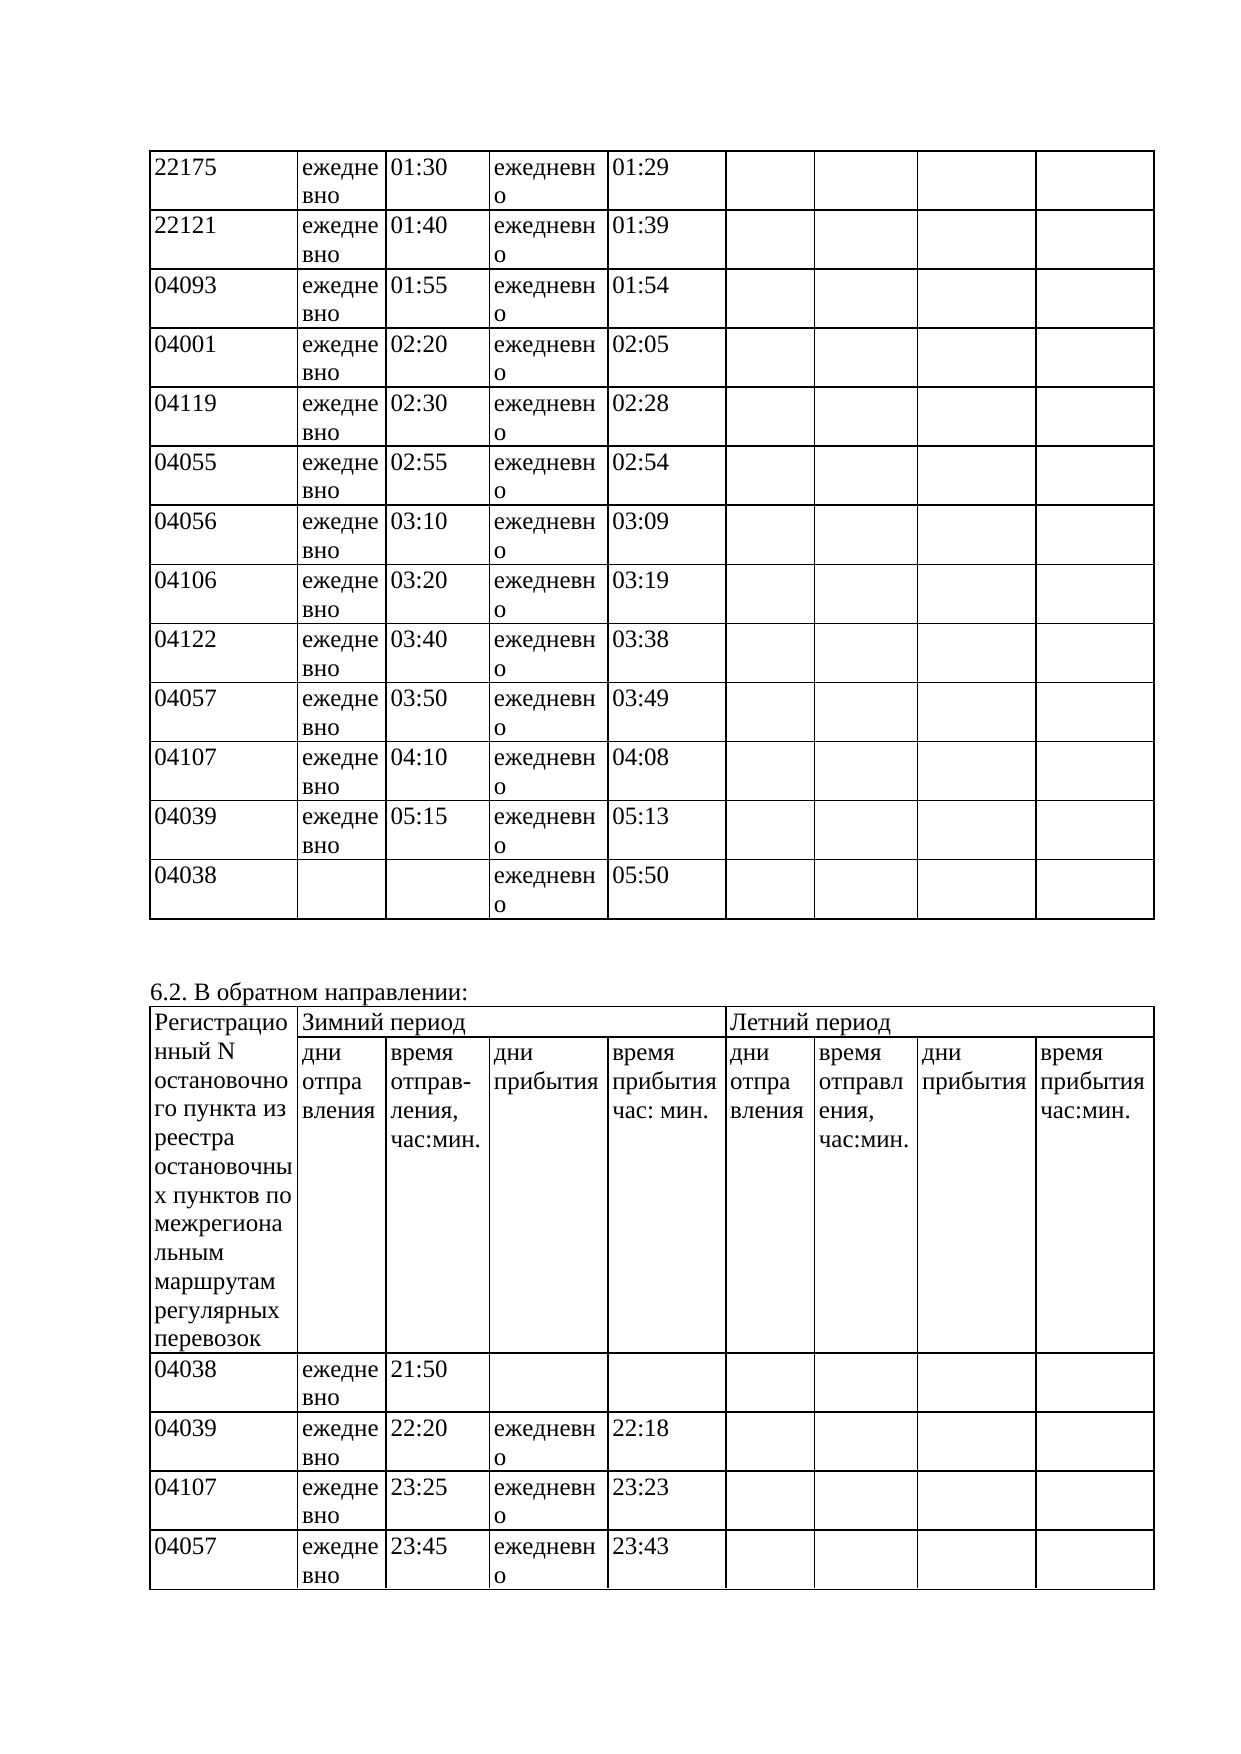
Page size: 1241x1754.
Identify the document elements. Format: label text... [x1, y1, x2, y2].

table_cell [918, 506, 1035, 563]
table_cell 03:19 [609, 565, 725, 622]
table_cell [918, 152, 1035, 209]
table_cell дни прибытия [490, 1038, 607, 1352]
table_cell [918, 211, 1035, 268]
table_cell [815, 801, 917, 859]
table_cell [1037, 565, 1153, 622]
table_cell [918, 1413, 1035, 1470]
table_cell ежедневно [490, 860, 607, 918]
table_cell [918, 1354, 1035, 1411]
table_cell 03:49 [609, 683, 725, 741]
table_cell 01:29 [609, 152, 725, 209]
table_cell 02:28 [609, 388, 725, 445]
table_cell [1037, 742, 1153, 800]
table_cell [727, 329, 814, 386]
table_cell [727, 270, 814, 327]
table_cell [815, 270, 917, 327]
table_cell ежедневно [490, 624, 607, 682]
table_cell [918, 565, 1035, 622]
table_cell 01:39 [609, 211, 725, 268]
table_cell [298, 860, 385, 918]
table_cell [815, 1531, 917, 1588]
table_cell [1037, 270, 1153, 327]
table_cell 02:54 [609, 447, 725, 504]
table_cell [918, 1531, 1035, 1588]
table_cell 03:40 [387, 624, 489, 682]
table_cell 05:50 [609, 860, 725, 918]
table_cell [727, 1413, 814, 1470]
table_cell [815, 860, 917, 918]
table_cell ежедневно [298, 1354, 385, 1411]
table_cell [918, 860, 1035, 918]
table_cell ежедневно [298, 624, 385, 682]
table_cell [1037, 1531, 1153, 1588]
table_cell ежедневно [298, 329, 385, 386]
table_cell [918, 683, 1035, 741]
table_cell 23:45 [387, 1531, 489, 1588]
table_cell [918, 1472, 1035, 1529]
table_cell [815, 742, 917, 800]
table_cell [1037, 1413, 1153, 1470]
table_cell ежедневно [298, 742, 385, 800]
table_header Зимний период [298, 1007, 725, 1036]
table_cell ежедневно [298, 447, 385, 504]
table_cell [918, 447, 1035, 504]
table_cell 04039 [151, 1413, 297, 1470]
table_cell [727, 211, 814, 268]
table_cell 05:15 [387, 801, 489, 859]
table_cell 04119 [151, 388, 297, 445]
table_cell [727, 565, 814, 622]
table_cell [727, 1531, 814, 1588]
table_cell дни отправления [298, 1038, 385, 1352]
table_cell 04039 [151, 801, 297, 859]
table_cell [815, 1354, 917, 1411]
table_cell 22175 [151, 152, 297, 209]
table_cell [1037, 1472, 1153, 1529]
table_cell [727, 388, 814, 445]
table_header Регистрационный N остановочного пункта из реестра остановочных пунктов по межрегиональным маршрутам регулярных перевозок [151, 1007, 297, 1352]
table_cell [1037, 860, 1153, 918]
table_cell 23:43 [609, 1531, 725, 1588]
table_cell 02:20 [387, 329, 489, 386]
table_cell 03:38 [609, 624, 725, 682]
table_cell 04:08 [609, 742, 725, 800]
table_cell [1037, 329, 1153, 386]
table_cell [918, 801, 1035, 859]
table_cell 03:20 [387, 565, 489, 622]
table_cell ежедневно [490, 801, 607, 859]
table_cell 02:05 [609, 329, 725, 386]
table_cell 04107 [151, 1472, 297, 1529]
table_cell ежедневно [298, 1531, 385, 1588]
table_cell 03:09 [609, 506, 725, 563]
table_cell 22:18 [609, 1413, 725, 1470]
table_cell [815, 565, 917, 622]
table_cell 04106 [151, 565, 297, 622]
table_cell дни прибытия [918, 1038, 1035, 1352]
table_cell время отправления, час:мин. [815, 1038, 917, 1352]
table_cell [727, 506, 814, 563]
table_cell 04056 [151, 506, 297, 563]
table_cell [815, 211, 917, 268]
table_cell 04093 [151, 270, 297, 327]
table_cell 03:50 [387, 683, 489, 741]
table_cell 04055 [151, 447, 297, 504]
table_cell 02:30 [387, 388, 489, 445]
table_cell [815, 152, 917, 209]
table_cell ежедневно [298, 565, 385, 622]
table_cell [727, 152, 814, 209]
table_cell ежедневно [490, 152, 607, 209]
table_cell 04122 [151, 624, 297, 682]
table_cell ежедневно [298, 1472, 385, 1529]
table_cell 04107 [151, 742, 297, 800]
table_cell 01:30 [387, 152, 489, 209]
text 6.2. В обратном направлении: [150, 977, 1090, 1006]
table_cell [387, 860, 489, 918]
table_cell [815, 388, 917, 445]
table_cell ежедневно [298, 506, 385, 563]
table_cell ежедневно [490, 1531, 607, 1588]
table_cell 21:50 [387, 1354, 489, 1411]
table_cell [1037, 447, 1153, 504]
table_cell [727, 1354, 814, 1411]
table_cell 23:23 [609, 1472, 725, 1529]
table_cell [1037, 801, 1153, 859]
table_cell 22:20 [387, 1413, 489, 1470]
table_cell [1037, 211, 1153, 268]
table_cell ежедневно [490, 447, 607, 504]
table_cell ежедневно [298, 1413, 385, 1470]
table_cell ежедневно [298, 801, 385, 859]
table_cell 04:10 [387, 742, 489, 800]
table_cell [490, 1354, 607, 1411]
table_cell ежедневно [490, 742, 607, 800]
table_cell [815, 624, 917, 682]
table_cell 04038 [151, 860, 297, 918]
table_cell время прибытия час:мин. [1037, 1038, 1153, 1352]
table_cell 01:55 [387, 270, 489, 327]
table_cell [727, 801, 814, 859]
table_cell [815, 447, 917, 504]
table_cell время отправления, час:мин. [387, 1038, 489, 1352]
table_cell 02:55 [387, 447, 489, 504]
table_cell [918, 742, 1035, 800]
table_cell ежедневно [490, 211, 607, 268]
table_cell ежедневно [298, 388, 385, 445]
table_cell [815, 1472, 917, 1529]
table_cell ежедневно [298, 683, 385, 741]
table_cell [727, 683, 814, 741]
table_cell [815, 329, 917, 386]
table_cell 01:40 [387, 211, 489, 268]
table_cell 22121 [151, 211, 297, 268]
table_cell [1037, 388, 1153, 445]
table_cell ежедневно [490, 388, 607, 445]
table_cell [727, 447, 814, 504]
table_cell [918, 270, 1035, 327]
table_cell 03:10 [387, 506, 489, 563]
table_cell ежедневно [298, 211, 385, 268]
table_cell [1037, 152, 1153, 209]
table_cell 04057 [151, 683, 297, 741]
table_cell 04038 [151, 1354, 297, 1411]
table_cell [1037, 1354, 1153, 1411]
table_cell ежедневно [298, 270, 385, 327]
table_cell время прибытия час: мин. [609, 1038, 725, 1352]
table_cell ежедневно [490, 565, 607, 622]
table_cell [815, 506, 917, 563]
table_cell ежедневно [490, 270, 607, 327]
table_cell [918, 624, 1035, 682]
table_cell [727, 624, 814, 682]
table_cell [609, 1354, 725, 1411]
table_cell [727, 1472, 814, 1529]
table_header Летний период [727, 1007, 1153, 1036]
table_cell [1037, 506, 1153, 563]
table_cell ежедневно [490, 1413, 607, 1470]
table_cell [918, 329, 1035, 386]
table_cell ежедневно [298, 152, 385, 209]
table_cell [1037, 624, 1153, 682]
table_cell [815, 1413, 917, 1470]
table_cell [918, 388, 1035, 445]
table_cell [1037, 683, 1153, 741]
table_cell ежедневно [490, 329, 607, 386]
table_cell 23:25 [387, 1472, 489, 1529]
table_cell 04001 [151, 329, 297, 386]
table_cell ежедневно [490, 506, 607, 563]
table_cell ежедневно [490, 683, 607, 741]
table_cell [727, 860, 814, 918]
table_cell дни отправления [727, 1038, 814, 1352]
table_cell 05:13 [609, 801, 725, 859]
table_cell [727, 742, 814, 800]
table_cell 01:54 [609, 270, 725, 327]
table_cell 04057 [151, 1531, 297, 1588]
table_cell ежедневно [490, 1472, 607, 1529]
table_cell [815, 683, 917, 741]
